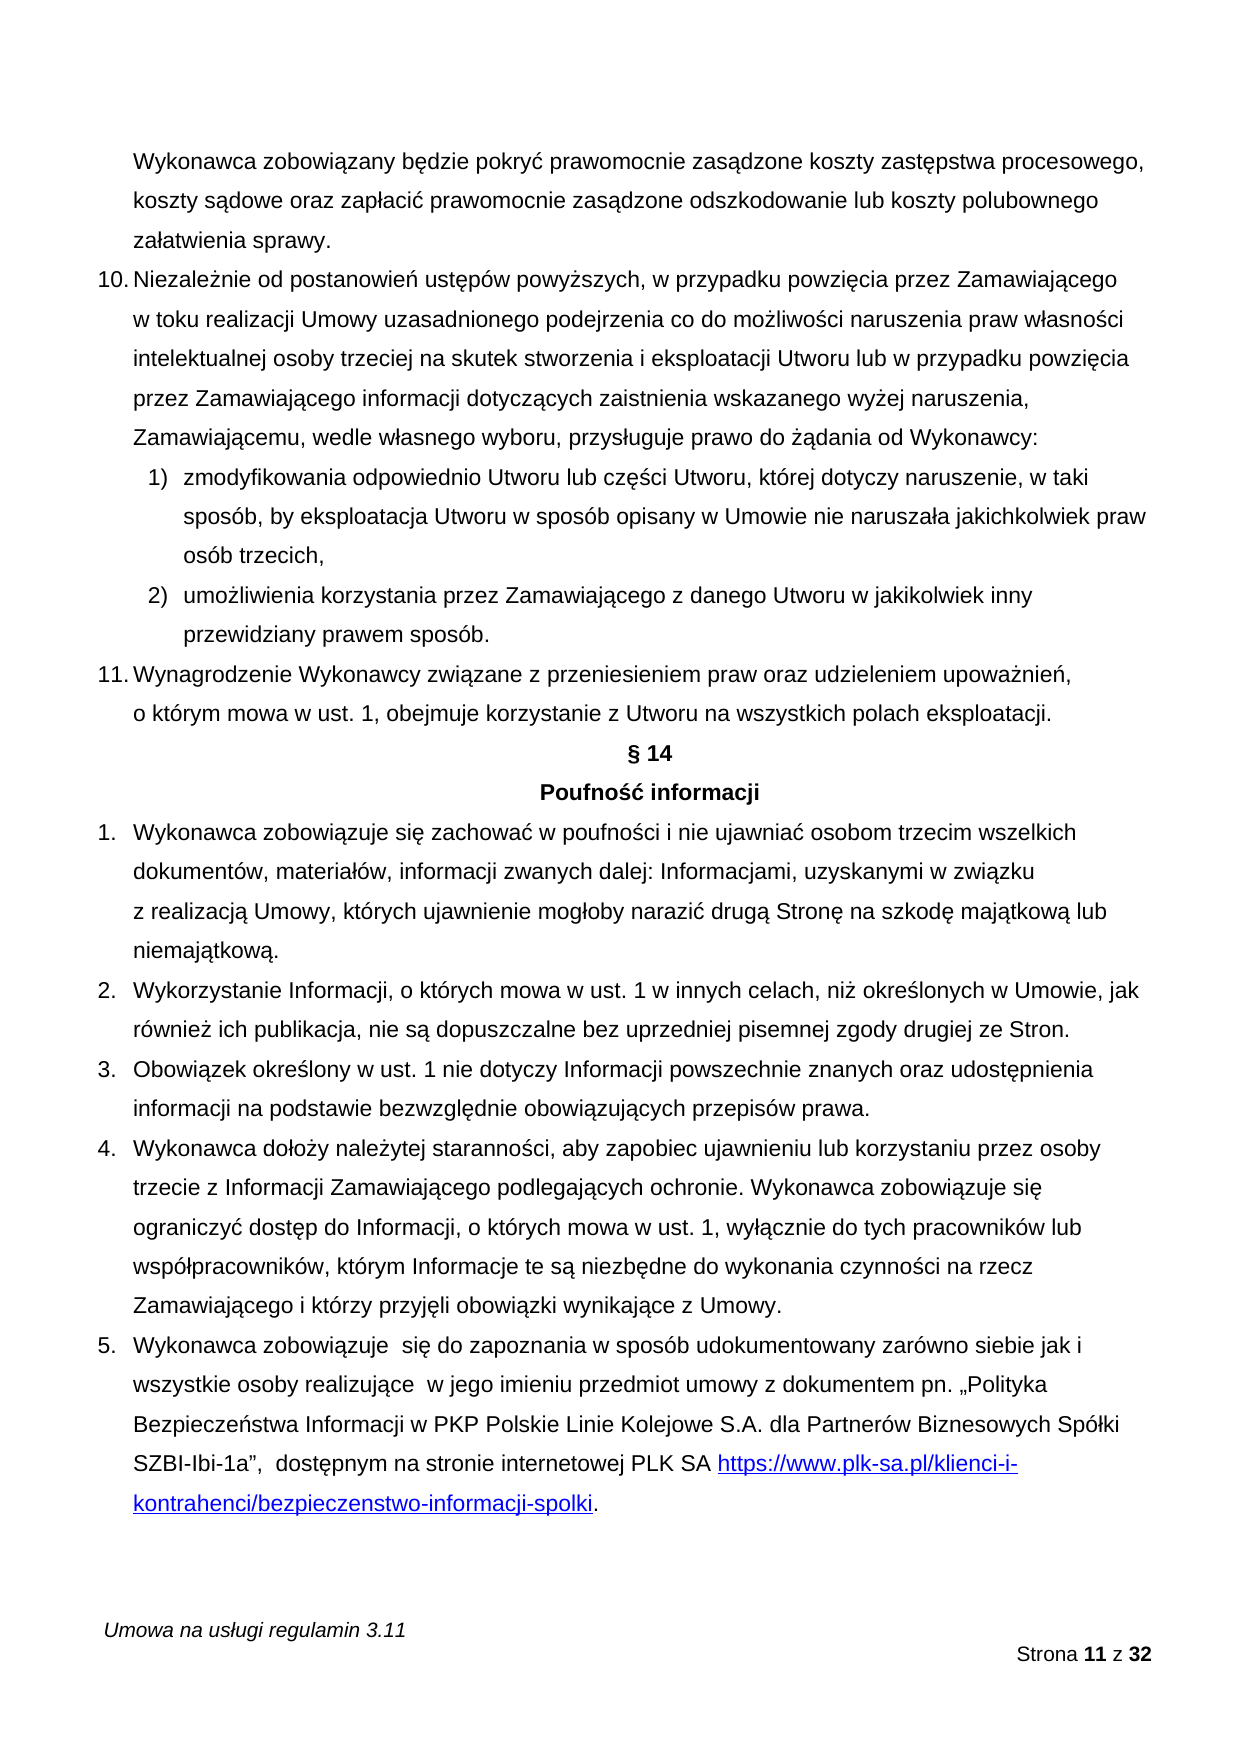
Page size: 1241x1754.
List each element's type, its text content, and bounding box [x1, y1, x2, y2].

list Wykonawca zobowiązuje się zachować w poufności i nie ujawniać osobom trzecim wszelkich dokumentów, materiałów, informacji zwanych dalej: Informacjami, uzyskanymi w związku z realizacją Umowy, których ujawnienie mogłoby narazić drugą Stronę na szkodę majątkową lub niemajątkową. [97, 819, 1152, 963]
list Wykonawca dołoży należytej staranności, aby zapobiec ujawnieniu lub korzystaniu przez osoby trzecie z Informacji Zamawiającego podlegających ochronie. Wykonawca zobowiązuje się ograniczyć dostęp do Informacji, o których mowa w ust. 1, wyłącznie do tych pracowników lub współpracowników, którym Informacje te są niezbędne do wykonania czynności na rzecz Zamawiającego i którzy przyjęli obowiązki wynikające z Umowy. [97, 1134, 1152, 1319]
list umożliwienia korzystania przez Zamawiającego z danego Utworu w jakikolwiek inny przewidziany prawem sposób. [148, 582, 1152, 648]
text Poufność informacji [148, 779, 1152, 806]
list zmodyfikowania odpowiednio Utworu lub części Utworu, której dotyczy naruszenie, w taki sposób, by eksploatacja Utworu w sposób opisany w Umowie nie naruszała jakichkolwiek praw osób trzecich, [148, 463, 1152, 569]
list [97, 148, 1152, 253]
text § 14 [148, 740, 1152, 766]
list Wykorzystanie Informacji, o których mowa w ust. 1 w innych celach, niż określonych w Umowie, jak również ich publikacja, nie są dopuszczalne bez uprzedniej pisemnej zgody drugiej ze Stron. [97, 977, 1152, 1042]
list Niezależnie od postanowień ustępów powyższych, w przypadku powzięcia przez Zamawiającego w toku realizacji Umowy uzasadnionego podejrzenia co do możliwości naruszenia praw własności intelektualnej osoby trzeciej na skutek stworzenia i eksploatacji Utworu lub w przypadku powzięcia przez Zamawiającego informacji dotyczących zaistnienia wskazanego wyżej naruszenia, Zamawiającemu, wedle własnego wyboru, przysługuje prawo do żądania od Wykonawcy: [97, 266, 1152, 450]
list Wykonawca zobowiązuje się do zapoznania w sposób udokumentowany zarówno siebie jak i wszystkie osoby realizujące w jego imieniu przedmiot umowy z dokumentem pn. „Polityka Bezpieczeństwa Informacji w PKP Polskie Linie Kolejowe S.A. dla Partnerów Biznesowych Spółki SZBI-Ibi-1a”, dostępnym na stronie internetowej PLK SA https://www.plk-sa.pl/klienci-i-kontrahenci/bezpieczenstwo-informacji-spolki. [97, 1332, 1152, 1516]
list Wynagrodzenie Wykonawcy związane z przeniesieniem praw oraz udzieleniem upoważnień, o którym mowa w ust. 1, obejmuje korzystanie z Utworu na wszystkich polach eksploatacji. [97, 661, 1152, 727]
list Obowiązek określony w ust. 1 nie dotyczy Informacji powszechnie znanych oraz udostępnienia informacji na podstawie bezwzględnie obowiązujących przepisów prawa. [97, 1056, 1152, 1121]
